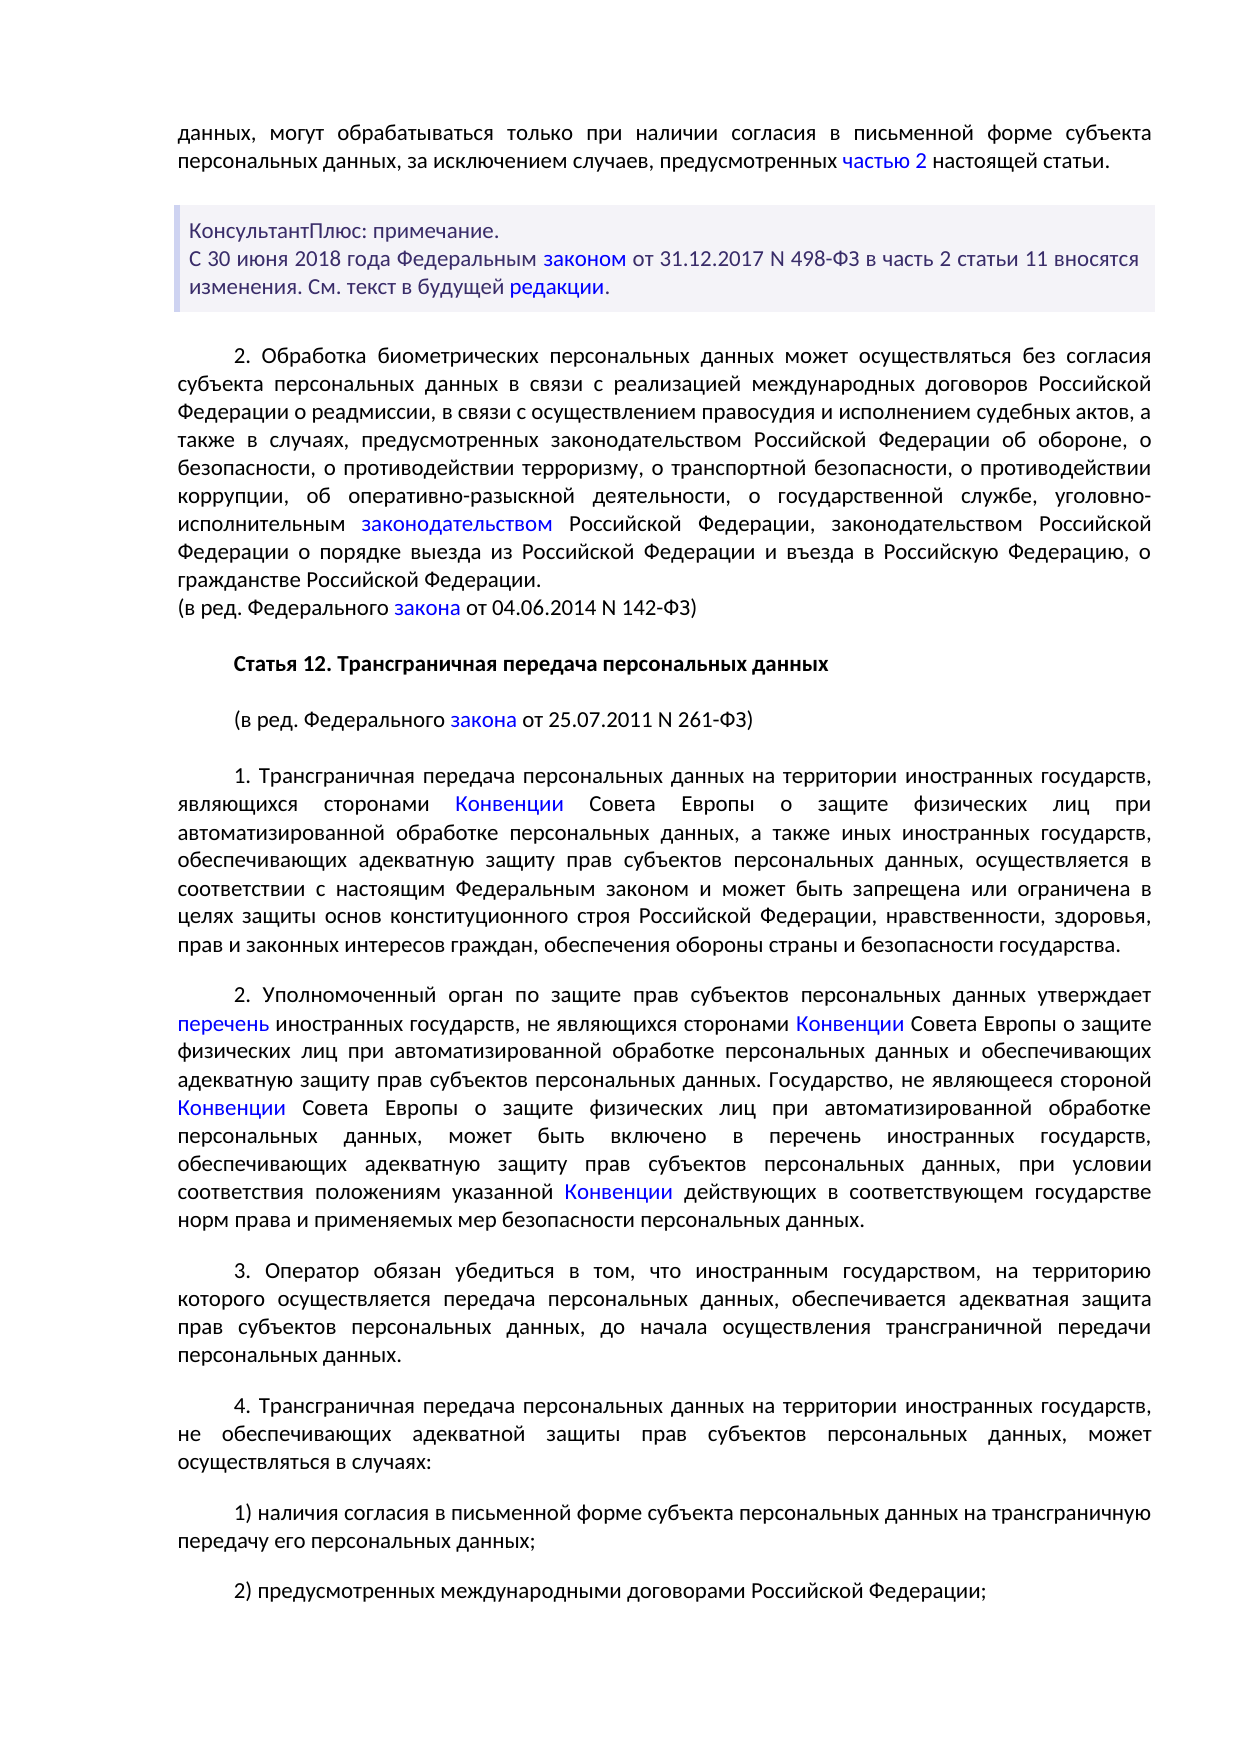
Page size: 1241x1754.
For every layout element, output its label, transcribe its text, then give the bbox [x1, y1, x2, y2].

text 1. Трансграничная передача персональных данных на территории иностранных государств, являющихся сторонами Конвенции Совета Европы о защите физических лиц при автоматизированной обработке персональных данных, а также иных иностранных государств, обеспечивающих адекватную защиту прав субъектов персональных данных, осуществляется в соответствии с настоящим Федеральным законом и может быть запрещена или ограничена в целях защиты основ конституционного строя Российской Федерации, нравственности, здоровья, прав и законных интересов граждан, обеспечения обороны страны и безопасности государства. [177, 762, 1152, 958]
text (в ред. Федерального закона от 04.06.2014 N 142-ФЗ) [177, 593, 1152, 621]
text 2. Уполномоченный орган по защите прав субъектов персональных данных утверждает перечень иностранных государств, не являющихся сторонами Конвенции Совета Европы о защите физических лиц при автоматизированной обработке персональных данных и обеспечивающих адекватную защиту прав субъектов персональных данных. Государство, не являющееся стороной Конвенции Совета Европы о защите физических лиц при автоматизированной обработке персональных данных, может быть включено в перечень иностранных государств, обеспечивающих адекватную защиту прав субъектов персональных данных, при условии соответствия положениям указанной Конвенции действующих в соответствующем государстве норм права и применяемых мер безопасности персональных данных. [177, 981, 1152, 1233]
title Статья 12. Трансграничная передача персональных данных [177, 649, 1152, 677]
text 2. Обработка биометрических персональных данных может осуществляться без согласия субъекта персональных данных в связи с реализацией международных договоров Российской Федерации о реадмиссии, в связи с осуществлением правосудия и исполнением судебных актов, а также в случаях, предусмотренных законодательством Российской Федерации об обороне, о безопасности, о противодействии терроризму, о транспортной безопасности, о противодействии коррупции, об оперативно-разыскной деятельности, о государственной службе, уголовно-исполнительным законодательством Российской Федерации, законодательством Российской Федерации о порядке выезда из Российской Федерации и въезда в Российскую Федерацию, о гражданстве Российской Федерации. [177, 341, 1152, 593]
text 3. Оператор обязан убедиться в том, что иностранным государством, на территорию которого осуществляется передача персональных данных, обеспечивается адекватная защита прав субъектов персональных данных, до начала осуществления трансграничной передачи персональных данных. [177, 1256, 1152, 1368]
text 4. Трансграничная передача персональных данных на территории иностранных государств, не обеспечивающих адекватной защиты прав субъектов персональных данных, может осуществляться в случаях: [177, 1391, 1152, 1475]
text 1) наличия согласия в письменной форме субъекта персональных данных на трансграничную передачу его персональных данных; [177, 1498, 1152, 1554]
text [177, 118, 1152, 174]
table_header КонсультантПлюс: примечание. С 30 июня 2018 года Федеральным законом от 31.12.2017 N 498-ФЗ в часть 2 статьи 11 вносятся изменения. См. текст в будущей редакции. [180, 205, 1149, 312]
text (в ред. Федерального закона от 25.07.2011 N 261-ФЗ) [177, 706, 1152, 733]
text 2) предусмотренных международными договорами Российской Федерации; [177, 1577, 1152, 1605]
